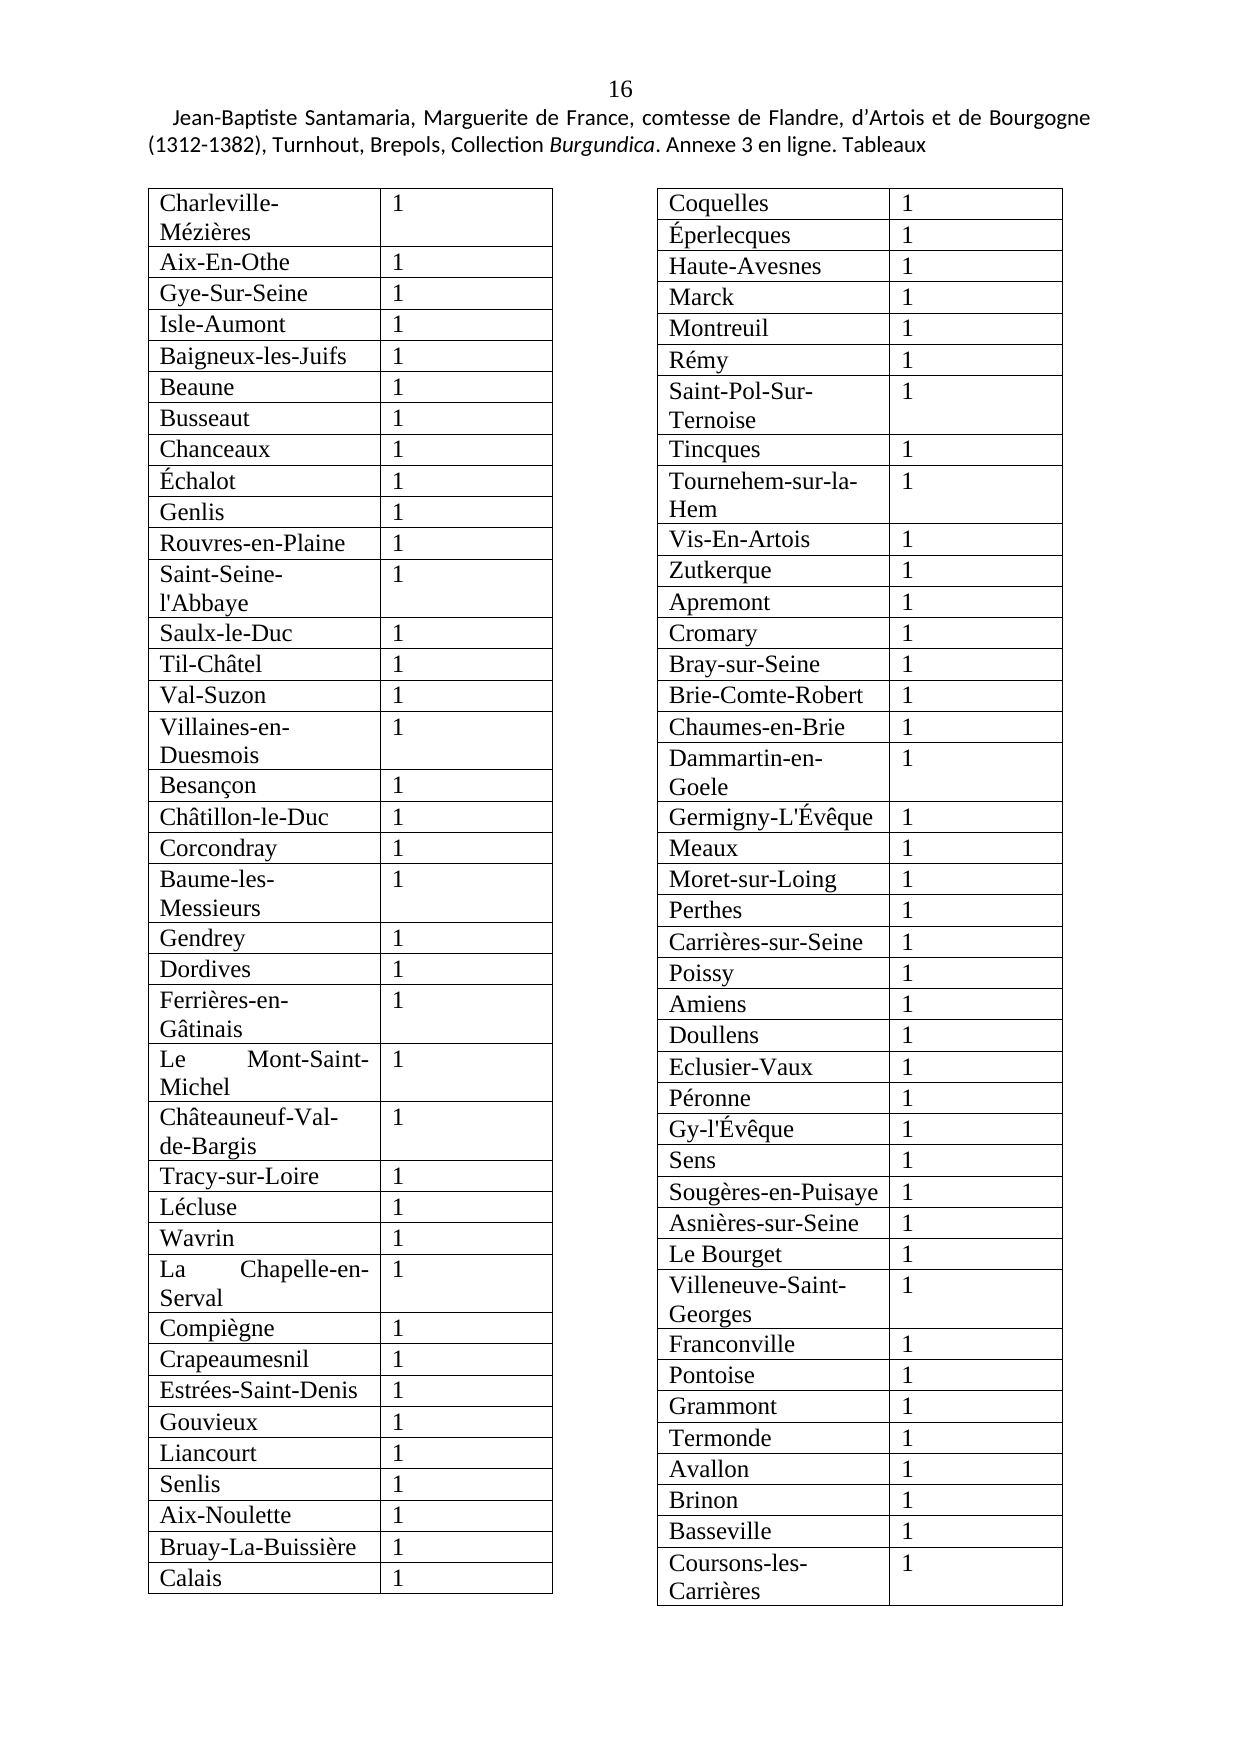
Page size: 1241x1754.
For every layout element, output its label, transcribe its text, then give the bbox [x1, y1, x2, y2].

table_cell 1 [381, 310, 552, 340]
table_cell Besançon [149, 770, 380, 801]
table_cell Asnières-sur-Seine [658, 1208, 889, 1238]
table_cell Compiègne [149, 1313, 380, 1343]
table_cell Apremont [658, 587, 889, 617]
table_cell Haute-Avesnes [658, 251, 889, 281]
table_cell Brie-Comte-Robert [658, 681, 889, 711]
table_cell Tincques [658, 435, 889, 465]
table_cell 1 [890, 220, 1062, 250]
table_cell Tournehem-sur-la-Hem [658, 466, 889, 523]
table_cell Basseville [658, 1516, 889, 1547]
table_cell 1 [890, 587, 1062, 617]
table_cell 1 [890, 833, 1062, 863]
table_cell 1 [890, 1516, 1062, 1547]
table_cell 1 [890, 1208, 1062, 1238]
table_cell 1 [381, 1255, 552, 1312]
table_cell 1 [381, 833, 552, 863]
table_cell Rémy [658, 345, 889, 375]
table_cell 1 [381, 1161, 552, 1191]
table_cell Busseaut [149, 403, 380, 433]
table_cell Échalot [149, 466, 380, 496]
table_cell Dammartin-en-Goele [658, 743, 889, 801]
table_cell Bruay-La-Buissière [149, 1532, 380, 1562]
table_cell 1 [381, 802, 552, 832]
table_cell Crapeaumesnil [149, 1344, 380, 1374]
table_cell Liancourt [149, 1438, 380, 1468]
table_cell 1 [890, 1423, 1062, 1453]
table_cell Baigneux-les-Juifs [149, 341, 380, 371]
table_cell Moret-sur-Loing [658, 864, 889, 894]
table_cell 1 [890, 556, 1062, 586]
table_cell 1 [890, 1270, 1062, 1328]
table_cell 1 [890, 1454, 1062, 1484]
table_cell 1 [890, 618, 1062, 648]
table_cell Gouvieux [149, 1407, 380, 1437]
table_cell 1 [890, 1177, 1062, 1207]
table_cell Eclusier-Vaux [658, 1052, 889, 1082]
table_cell Zutkerque [658, 556, 889, 586]
table_cell 1 [890, 1239, 1062, 1269]
table_cell Chaumes-en-Brie [658, 712, 889, 742]
table_cell 1 [890, 282, 1062, 312]
table_cell Villeneuve-Saint-Georges [658, 1270, 889, 1328]
table_cell 1 [381, 1469, 552, 1499]
table_cell Coursons-les-Carrières [658, 1548, 889, 1605]
table_cell Franconville [658, 1329, 889, 1359]
table_cell 1 [381, 1192, 552, 1222]
table_cell 1 [381, 681, 552, 711]
table_cell 1 [381, 1407, 552, 1437]
table_cell 1 [890, 743, 1062, 801]
table_cell Villaines-en-Duesmois [149, 712, 380, 769]
table_cell Wavrin [149, 1223, 380, 1253]
table_cell 1 [890, 466, 1062, 523]
table_cell 1 [890, 1052, 1062, 1082]
table_cell Le Mont-Saint-Michel [149, 1044, 380, 1101]
table_cell 1 [890, 895, 1062, 926]
table_cell 1 [890, 712, 1062, 742]
table_cell 1 [890, 345, 1062, 375]
table_cell Meaux [658, 833, 889, 863]
table_cell 1 [381, 649, 552, 679]
table_cell Sougères-en-Puisaye [658, 1177, 889, 1207]
table_cell 1 [890, 376, 1062, 433]
table_cell La Chapelle-en-Serval [149, 1255, 380, 1312]
table_cell 1 [890, 802, 1062, 832]
table_cell Brinon [658, 1485, 889, 1515]
table_cell Aix-En-Othe [149, 247, 380, 277]
table_cell 1 [381, 1532, 552, 1562]
table_cell 1 [381, 341, 552, 371]
table_cell Senlis [149, 1469, 380, 1499]
table_cell Chanceaux [149, 435, 380, 465]
table_cell 1 [381, 1344, 552, 1374]
table_cell Pontoise [658, 1360, 889, 1390]
table_cell 1 [890, 1391, 1062, 1422]
table_cell Charleville-Mézières [149, 189, 380, 246]
table_cell Isle-Aumont [149, 310, 380, 340]
table_cell 1 [890, 524, 1062, 554]
table_cell 1 [890, 314, 1062, 344]
table_cell Gye-Sur-Seine [149, 278, 380, 308]
table_cell Saint-Seine-l'Abbaye [149, 560, 380, 617]
table_cell 1 [381, 435, 552, 465]
table_cell Aix-Noulette [149, 1501, 380, 1531]
table_cell Gy-l'Évêque [658, 1114, 889, 1144]
table_cell Tracy-sur-Loire [149, 1161, 380, 1191]
table_cell 1 [381, 864, 552, 922]
table_cell Til-Châtel [149, 649, 380, 679]
table_cell 1 [381, 497, 552, 527]
table_cell Coquelles [658, 189, 889, 219]
table_cell Grammont [658, 1391, 889, 1422]
table_cell Péronne [658, 1083, 889, 1113]
table_cell 1 [381, 923, 552, 953]
table_cell Doullens [658, 1020, 889, 1051]
table_cell 1 [381, 403, 552, 433]
table_cell Le Bourget [658, 1239, 889, 1269]
table_cell 1 [381, 189, 552, 246]
table_cell 1 [890, 958, 1062, 988]
table_cell Dordives [149, 954, 380, 984]
table_cell Amiens [658, 989, 889, 1019]
table_cell 1 [381, 985, 552, 1043]
table_cell 1 [381, 560, 552, 617]
table_cell 1 [381, 1563, 552, 1593]
table_cell Bray-sur-Seine [658, 649, 889, 679]
table_cell 1 [890, 1114, 1062, 1144]
table_cell 1 [890, 189, 1062, 219]
table_cell 1 [890, 1083, 1062, 1113]
table_cell Calais [149, 1563, 380, 1593]
table_cell Rouvres-en-Plaine [149, 528, 380, 558]
table_cell 1 [890, 681, 1062, 711]
table_cell 1 [890, 864, 1062, 894]
table_cell 1 [890, 1485, 1062, 1515]
table_cell Saulx-le-Duc [149, 618, 380, 648]
table_cell 1 [381, 1044, 552, 1101]
table_cell Estrées-Saint-Denis [149, 1376, 380, 1406]
table_cell Corcondray [149, 833, 380, 863]
table_cell Cromary [658, 618, 889, 648]
table_cell Lécluse [149, 1192, 380, 1222]
table_cell 1 [381, 528, 552, 558]
table_cell 1 [381, 1102, 552, 1160]
table_cell 1 [890, 927, 1062, 957]
table_cell Châtillon-le-Duc [149, 802, 380, 832]
table_cell 1 [381, 1313, 552, 1343]
table_cell Montreuil [658, 314, 889, 344]
table_cell 1 [381, 1376, 552, 1406]
table_cell 1 [381, 618, 552, 648]
table_cell 1 [890, 251, 1062, 281]
table_cell 1 [381, 278, 552, 308]
table_cell Beaune [149, 372, 380, 402]
table_cell 1 [890, 1020, 1062, 1051]
table_cell 1 [890, 989, 1062, 1019]
table_cell 1 [381, 954, 552, 984]
table_cell Sens [658, 1145, 889, 1176]
table_cell 1 [890, 1360, 1062, 1390]
table_cell 1 [381, 770, 552, 801]
table_cell 1 [890, 435, 1062, 465]
table_cell Vis-En-Artois [658, 524, 889, 554]
table_cell 1 [890, 649, 1062, 679]
table_cell 1 [381, 1438, 552, 1468]
table_cell 1 [890, 1329, 1062, 1359]
table_cell Germigny-L'Évêque [658, 802, 889, 832]
table_cell 1 [381, 1501, 552, 1531]
table_cell Avallon [658, 1454, 889, 1484]
table_cell 1 [381, 712, 552, 769]
table_cell Genlis [149, 497, 380, 527]
table_cell Marck [658, 282, 889, 312]
table_cell Perthes [658, 895, 889, 926]
table_cell Éperlecques [658, 220, 889, 250]
table_cell Baume-les-Messieurs [149, 864, 380, 922]
table_cell 1 [381, 466, 552, 496]
table_cell 1 [381, 1223, 552, 1253]
table_cell 1 [381, 372, 552, 402]
table_cell Ferrières-en-Gâtinais [149, 985, 380, 1043]
table_cell Poissy [658, 958, 889, 988]
table_cell Termonde [658, 1423, 889, 1453]
table_cell 1 [381, 247, 552, 277]
table_cell Carrières-sur-Seine [658, 927, 889, 957]
table_cell 1 [890, 1548, 1062, 1605]
table_cell Châteauneuf-Val-de-Bargis [149, 1102, 380, 1160]
table_cell Saint-Pol-Sur-Ternoise [658, 376, 889, 433]
table_cell Gendrey [149, 923, 380, 953]
table_cell 1 [890, 1145, 1062, 1176]
table_cell Val-Suzon [149, 681, 380, 711]
